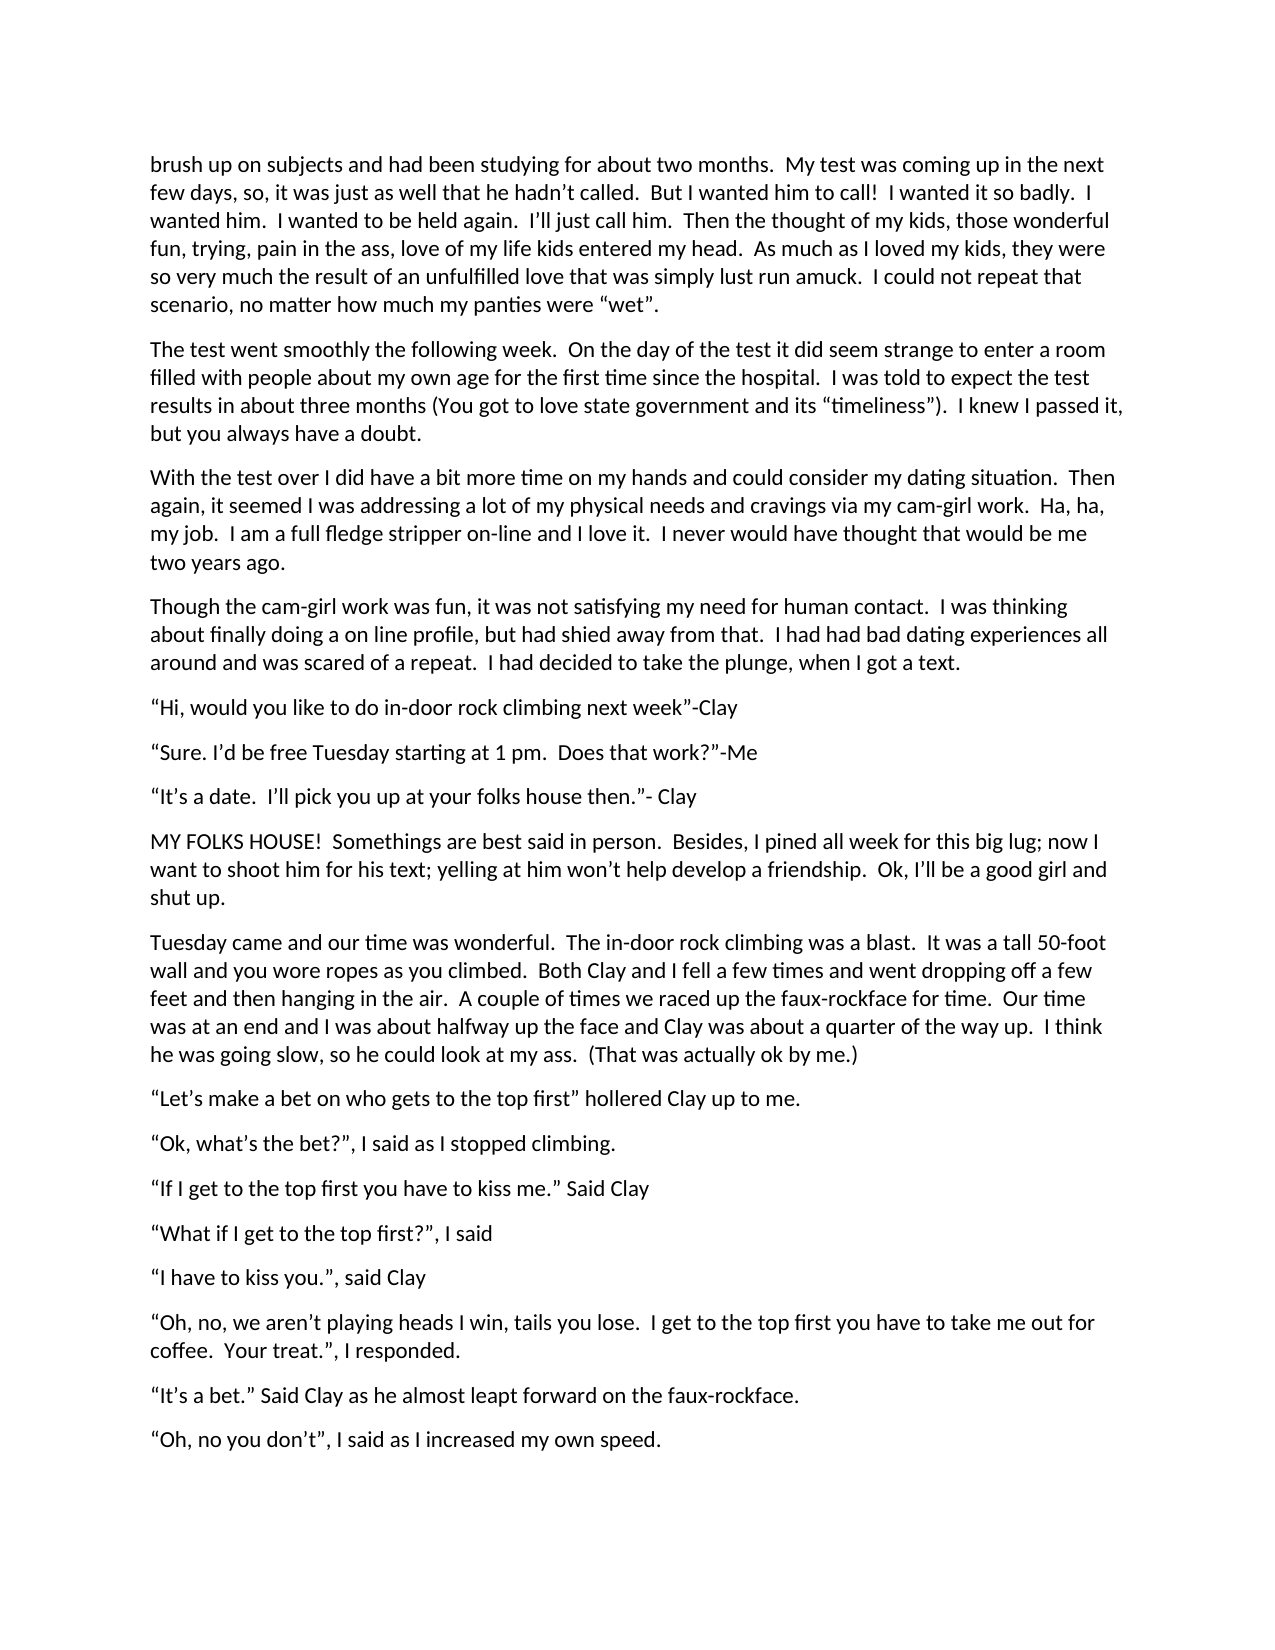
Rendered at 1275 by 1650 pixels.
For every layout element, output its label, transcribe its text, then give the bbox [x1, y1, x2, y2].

text “It’s a bet.” Said Clay as he almost leapt forward on the faux-rockface. [150, 1381, 1125, 1409]
text “Oh, no, we aren’t playing heads I win, tails you lose. I get to the top first you have to take me out for coffee. Your treat.”, I responded. [150, 1308, 1125, 1364]
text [150, 150, 1125, 318]
text “Sure. I’d be free Tuesday starting at 1 pm. Does that work?”-Me [150, 738, 1125, 766]
text “Let’s make a bet on who gets to the top first” hollered Clay up to me. [150, 1084, 1125, 1113]
text With the test over I did have a bit more time on my hands and could consider my dating situation. Then again, it seemed I was addressing a lot of my physical needs and cravings via my cam-girl work. Ha, ha, my job. I am a full fledge stripper on-line and I love it. I never would have thought that would be me two years ago. [150, 463, 1125, 576]
text “What if I get to the top first?”, I said [150, 1219, 1125, 1247]
text MY FOLKS HOUSE! Somethings are best said in person. Besides, I pined all week for this big lug; now I want to shoot him for his text; yelling at him won’t help develop a friendship. Ok, I’ll be a good girl and shut up. [150, 827, 1125, 911]
text “Hi, would you like to do in-door rock climbing next week”-Clay [150, 693, 1125, 721]
text “If I get to the top first you have to kiss me.” Said Clay [150, 1174, 1125, 1202]
text “It’s a date. I’ll pick you up at your folks house then.”- Clay [150, 782, 1125, 810]
text “I have to kiss you.”, said Clay [150, 1263, 1125, 1291]
text The test went smoothly the following week. On the day of the test it did seem strange to enter a room filled with people about my own age for the first time since the hospital. I was told to expect the test results in about three months (You got to love state government and its “timeliness”). I knew I passed it, but you always have a doubt. [150, 335, 1125, 447]
text “Oh, no you don’t”, I said as I increased my own speed. [150, 1425, 1125, 1453]
text Tuesday came and our time was wonderful. The in-door rock climbing was a blast. It was a tall 50-foot wall and you wore ropes as you climbed. Both Clay and I fell a few times and went dropping off a few feet and then hanging in the air. A couple of times we raced up the faux-rockface for time. Our time was at an end and I was about halfway up the face and Clay was about a quarter of the way up. I think he was going slow, so he could look at my ass. (That was actually ok by me.) [150, 928, 1125, 1068]
text Though the cam-girl work was fun, it was not satisfying my need for human contact. I was thinking about finally doing a on line profile, but had shied away from that. I had had bad dating experiences all around and was scared of a repeat. I had decided to take the plunge, when I got a text. [150, 592, 1125, 676]
text “Ok, what’s the bet?”, I said as I stopped climbing. [150, 1129, 1125, 1157]
